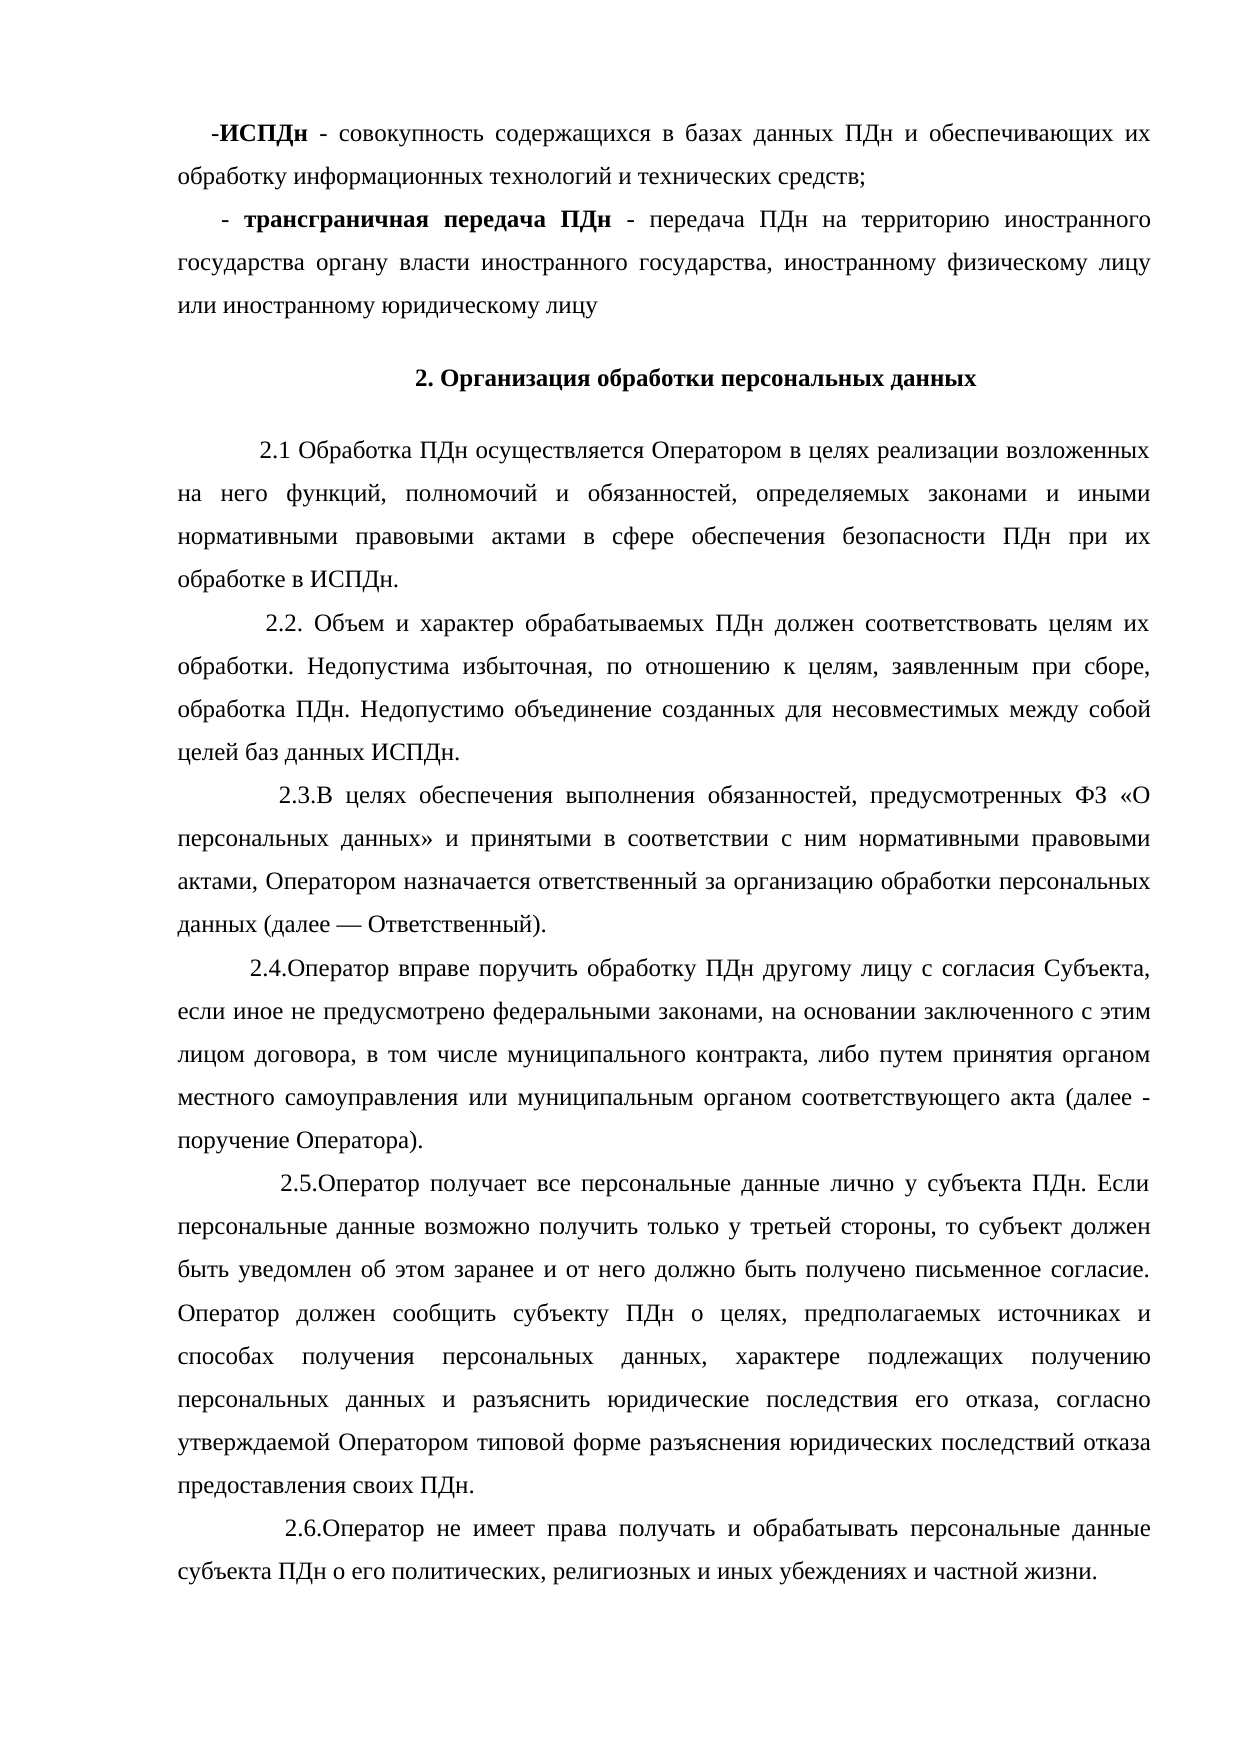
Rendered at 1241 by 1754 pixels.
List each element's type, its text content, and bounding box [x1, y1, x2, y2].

text - трансграничная передача ПДн - передача ПДн на территорию иностранного государства органу власти иностранного государства, иностранному физическому лицу или иностранному юридическому лицу [177, 204, 1152, 319]
text 2.5.Оператор получает все персональные данные лично у субъекта ПДн. Если персональные данные возможно получить только у третьей стороны, то субъект должен быть уведомлен об этом заранее и от него должно быть получено письменное согласие. Оператор должен сообщить субъекту ПДн о целях, предполагаемых источниках и способах получения персональных данных, характере подлежащих получению персональных данных и разъяснить юридические последствия его отказа, согласно утверждаемой Оператором типовой форме разъяснения юридических последствий отказа предоставления своих ПДн. [177, 1168, 1152, 1499]
text 2.2. Объем и характер обрабатываемых ПДн должен соответствовать целям их обработки. Недопустима избыточная, по отношению к целям, заявленным при сборе, обработка ПДн. Недопустимо объединение созданных для несовместимых между собой целей баз данных ИСПДн. [177, 608, 1152, 766]
text 2.4.Оператор вправе поручить обработку ПДн другому лицу с согласия Субъекта, если иное не предусмотрено федеральными законами, на основании заключенного с этим лицом договора, в том числе муниципального контракта, либо путем принятия органом местного самоуправления или муниципальным органом соответствующего акта (далее - поручение Оператора). [177, 953, 1152, 1154]
text 2.6.Оператор не имеет права получать и обрабатывать персональные данные субъекта ПДн о его политических, религиозных и иных убеждениях и частной жизни. [177, 1513, 1152, 1585]
text 2.1 Обработка ПДн осуществляется Оператором в целях реализации возложенных на него функций, полномочий и обязанностей, определяемых законами и иными нормативными правовыми актами в сфере обеспечения безопасности ПДн при их обработке в ИСПДн. [177, 435, 1152, 593]
text 2.3.В целях обеспечения выполнения обязанностей, предусмотренных ФЗ «О персональных данных» и принятыми в соответствии с ним нормативными правовыми актами, Оператором назначается ответственный за организацию обработки персональных данных (далее — Ответственный). [177, 780, 1152, 938]
text -ИСПДн - совокупность содержащихся в базах данных ПДн и обеспечивающих их обработку информационных технологий и технических средств; [177, 118, 1152, 190]
text 2. Организация обработки персональных данных [177, 363, 1152, 392]
